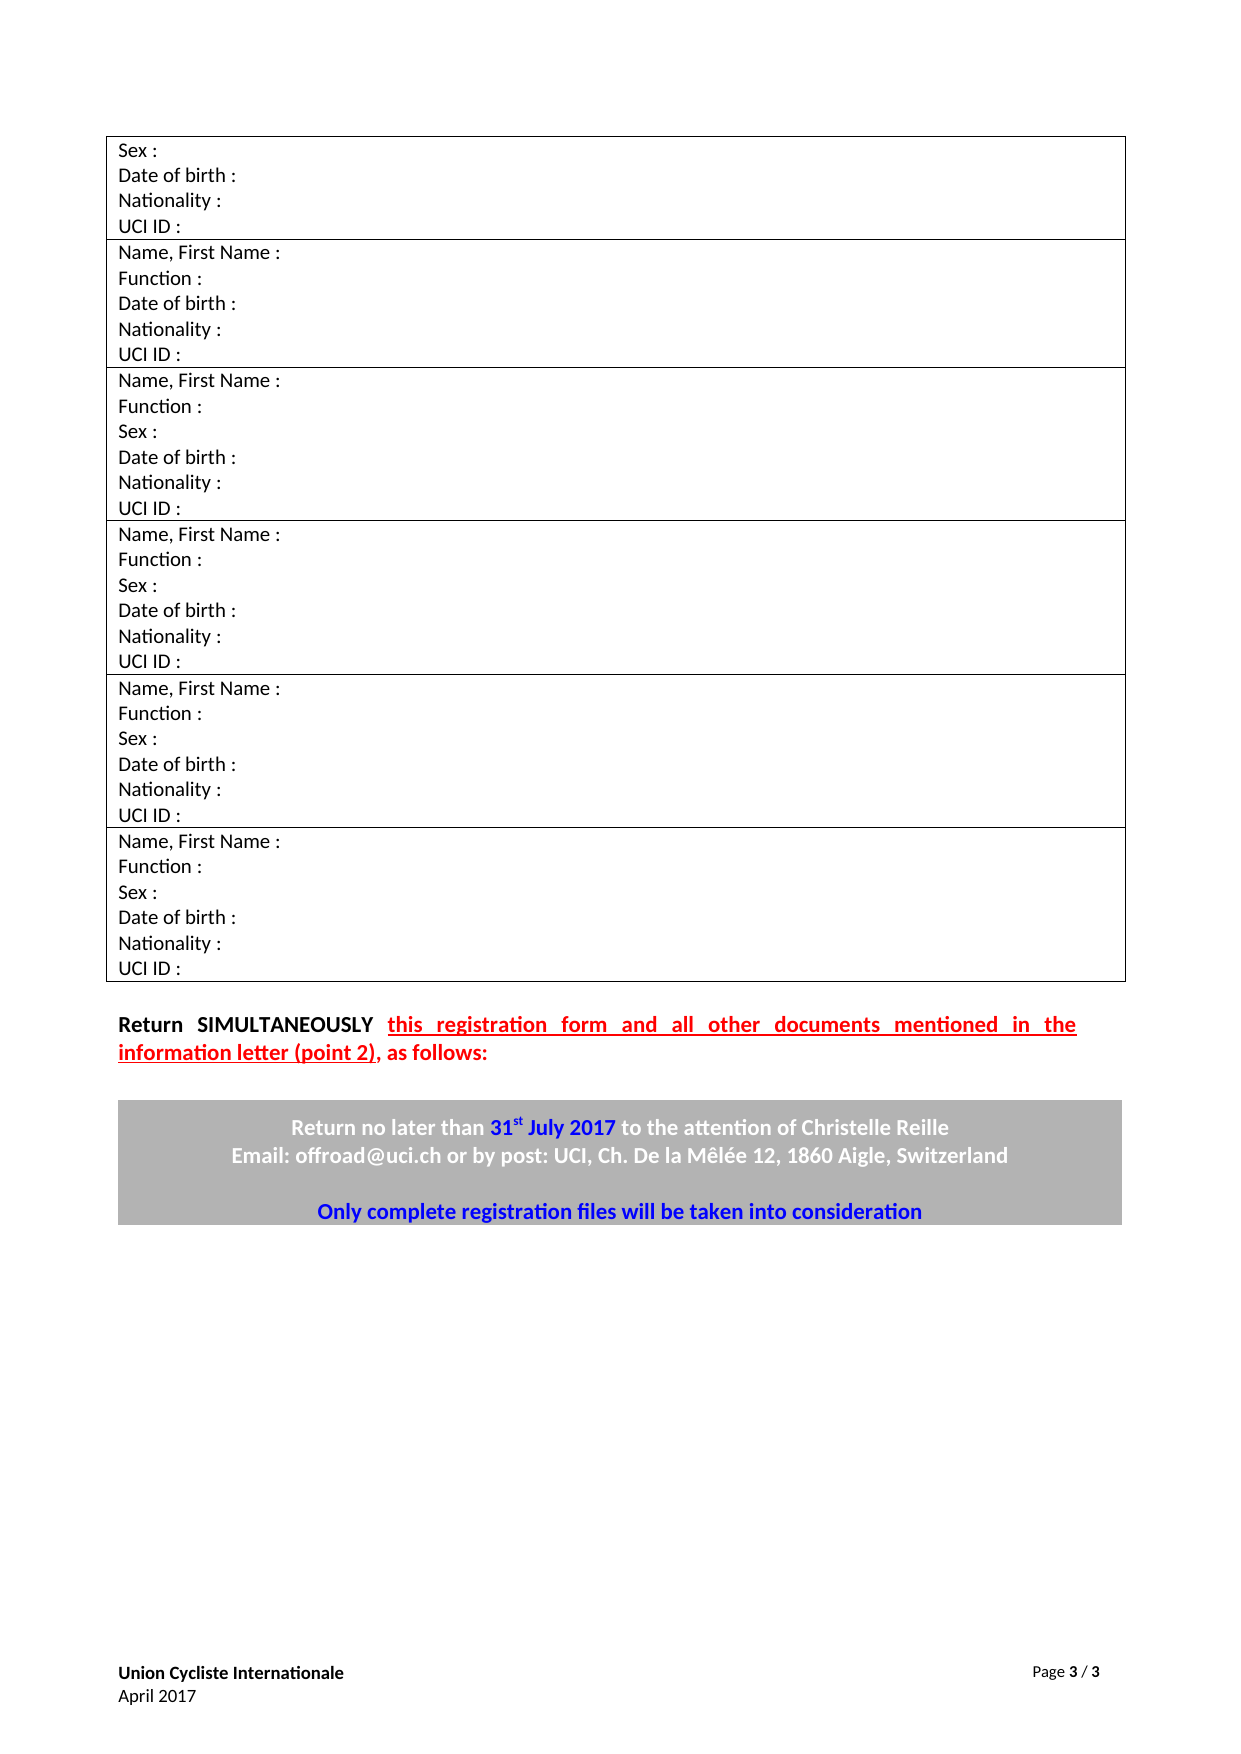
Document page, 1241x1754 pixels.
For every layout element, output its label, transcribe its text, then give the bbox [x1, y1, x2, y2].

table_cell Name, First Name : Function : Sex : Date of birth : Nationality : UCI ID : [107, 521, 1125, 674]
table_cell Name, First Name : Function : Date of birth : Nationality : UCI ID : [107, 240, 1125, 367]
text Return no later than 31st July 2017 to the attention of Christelle Reille Email: offroad@uci.ch or by post: UCI, Ch. De la Mêlée 12, 1860 Aigle, Switzerland [118, 1113, 1122, 1169]
text Only complete registration files will be taken into consideration [118, 1197, 1122, 1225]
table_cell Name, First Name : Function : Sex : Date of birth : Nationality : UCI ID : [107, 828, 1125, 981]
table_cell Name, First Name : Function : Sex : Date of birth : Nationality : UCI ID : [107, 675, 1125, 827]
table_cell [107, 368, 1125, 520]
text Return SIMULTANEOUSLY this registration form and all other documents mentioned in the information letter (point 2), as follows: [118, 1010, 1077, 1066]
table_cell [107, 137, 1125, 238]
